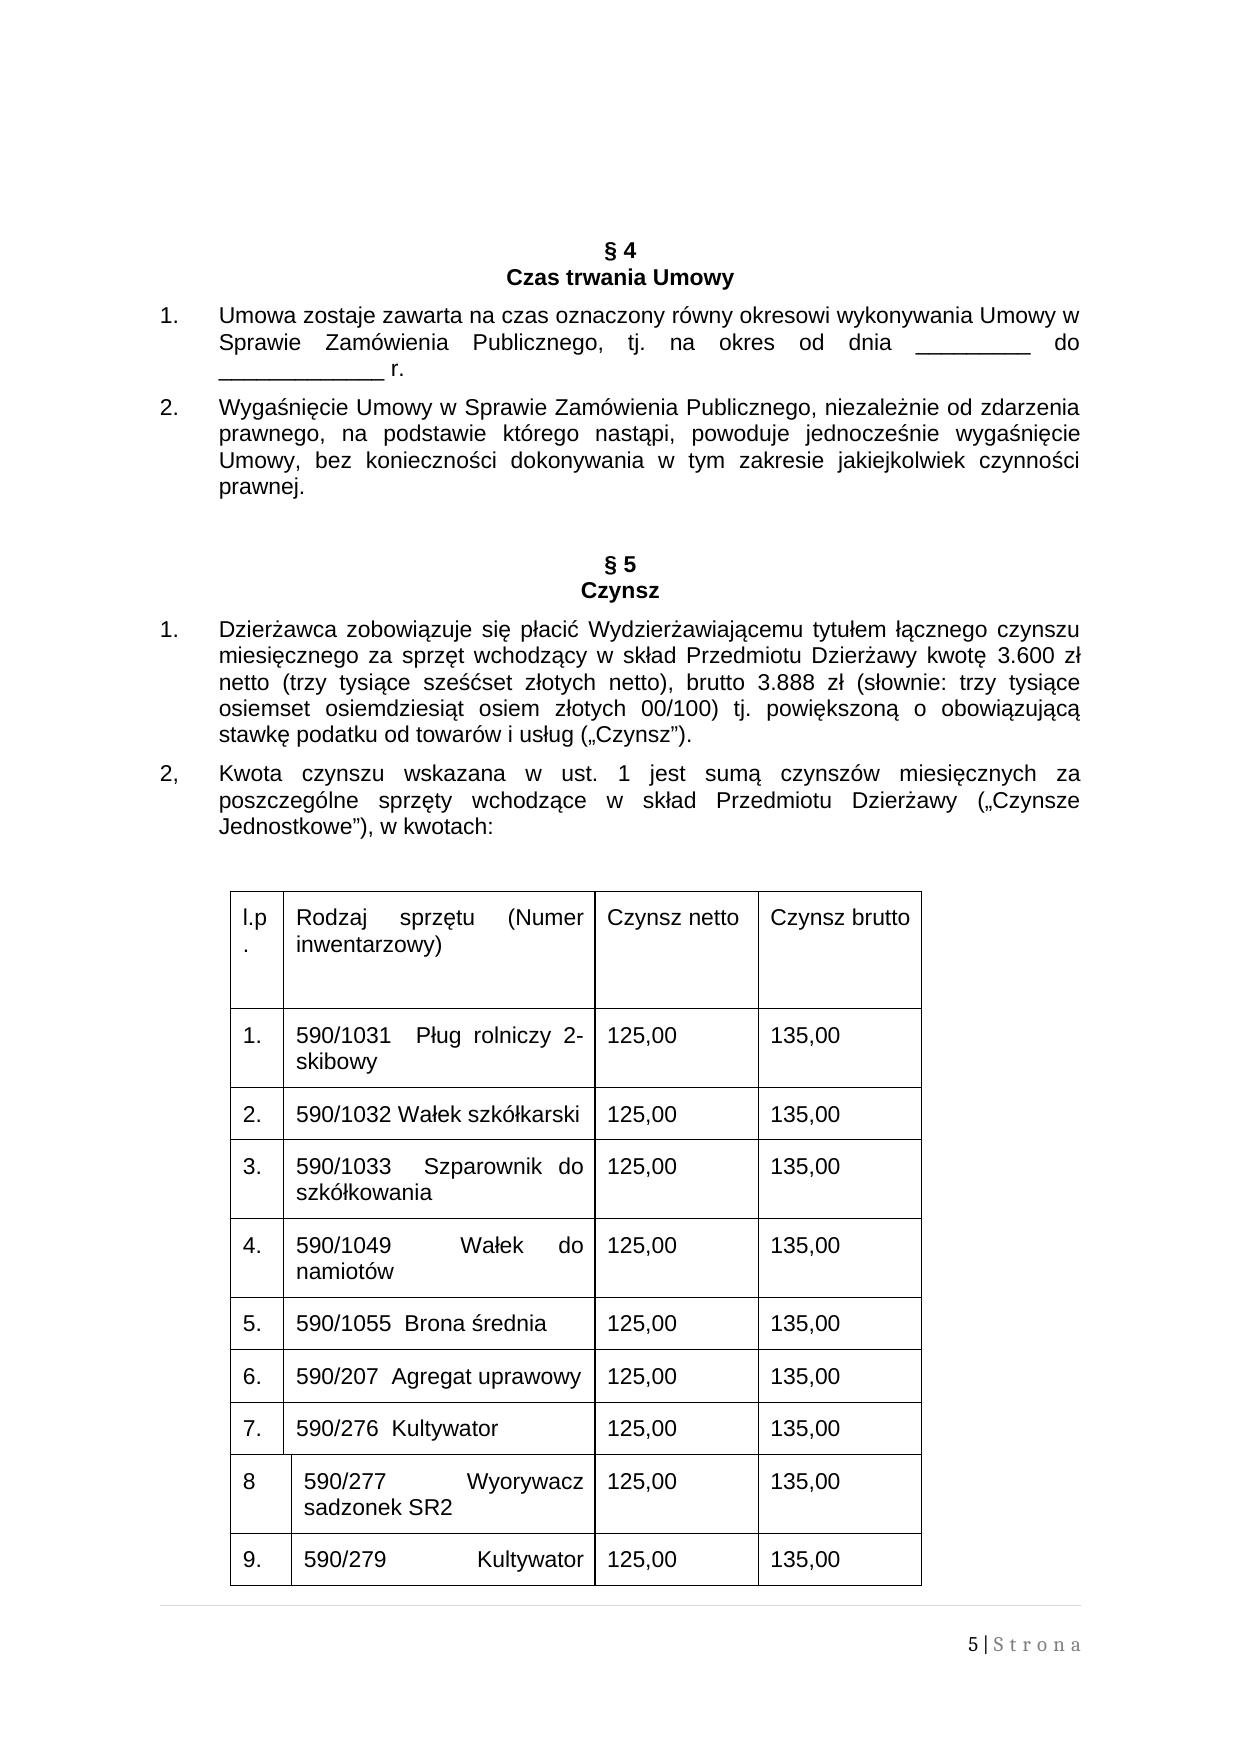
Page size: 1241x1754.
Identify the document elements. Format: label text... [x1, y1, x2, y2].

table_header Rodzaj sprzętu (Numer inwentarzowy) [284, 892, 594, 1008]
text 1. Umowa zostaje zawarta na czas oznaczony równy okresowi wykonywania Umowy w Sprawie Zamówienia Publicznego, tj. na okres od dnia _________ do _____________ r. [159, 302, 1081, 381]
text § 4 Czas trwania Umowy [159, 237, 1081, 290]
table_cell 590/1033 Szparownik do szkółkowania [284, 1140, 594, 1218]
table_cell 590/207 Agregat uprawowy [284, 1350, 594, 1402]
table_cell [292, 1534, 594, 1585]
table_header l.p. [231, 892, 283, 1008]
table_cell 125,00 [596, 1140, 758, 1218]
table_cell 135,00 [759, 1140, 921, 1218]
table_cell 135,00 [759, 1350, 921, 1402]
table_cell 125,00 [596, 1088, 758, 1139]
table_cell 590/277 Wyorywacz sadzonek SR2 [292, 1455, 594, 1533]
table_cell 135,00 [759, 1455, 921, 1533]
text § 5 Czynsz [159, 551, 1081, 603]
table_cell 2. [231, 1088, 283, 1139]
table_cell 590/276 Kultywator [284, 1403, 594, 1454]
table_cell 135,00 [759, 1403, 921, 1454]
table_cell 125,00 [596, 1534, 758, 1585]
table_cell 125,00 [596, 1009, 758, 1087]
table_cell 9. [231, 1534, 291, 1585]
text 2. Wygaśnięcie Umowy w Sprawie Zamówienia Publicznego, niezależnie od zdarzenia prawnego, na podstawie którego nastąpi, powoduje jednocześnie wygaśnięcie Umowy, bez konieczności dokonywania w tym zakresie jakiejkolwiek czynności prawnej. [159, 394, 1081, 499]
table_cell 125,00 [596, 1403, 758, 1454]
table_cell 7. [231, 1403, 283, 1454]
table_cell 125,00 [596, 1455, 758, 1533]
table_cell 125,00 [596, 1298, 758, 1349]
table_cell 3. [231, 1140, 283, 1218]
table_header Czynsz netto [596, 892, 758, 1008]
table_cell 590/1031 Pług rolniczy 2-skibowy [284, 1009, 594, 1087]
table_cell 135,00 [759, 1088, 921, 1139]
table_cell 135,00 [759, 1009, 921, 1087]
table_cell 6. [231, 1350, 283, 1402]
table_cell 590/1055 Brona średnia [284, 1298, 594, 1349]
table_cell 1. [231, 1009, 283, 1087]
table_header Czynsz brutto [759, 892, 921, 1008]
table_cell 135,00 [759, 1534, 921, 1585]
table_cell 135,00 [759, 1219, 921, 1297]
table_cell 135,00 [759, 1298, 921, 1349]
table_cell 4. [231, 1219, 283, 1297]
table_cell 590/1049 Wałek do namiotów [284, 1219, 594, 1297]
text 2, Kwota czynszu wskazana w ust. 1 jest sumą czynszów miesięcznych za poszczególne sprzęty wchodzące w skład Przedmiotu Dzierżawy („Czynsze Jednostkowe”), w kwotach: [159, 760, 1081, 839]
table_cell 8 [231, 1455, 291, 1533]
text 1. Dzierżawca zobowiązuje się płacić Wydzierżawiającemu tytułem łącznego czynszu miesięcznego za sprzęt wchodzący w skład Przedmiotu Dzierżawy kwotę 3.600 zł netto (trzy tysiące sześćset złotych netto), brutto 3.888 zł (słownie: trzy tysiące osiemset osiemdziesiąt osiem złotych 00/100) tj. powiększoną o obowiązującą stawkę podatku od towarów i usług („Czynsz”). [159, 616, 1081, 748]
table_cell 590/1032 Wałek szkółkarski [284, 1088, 594, 1139]
table_cell 5. [231, 1298, 283, 1349]
table_cell 125,00 [596, 1219, 758, 1297]
table_cell 125,00 [596, 1350, 758, 1402]
